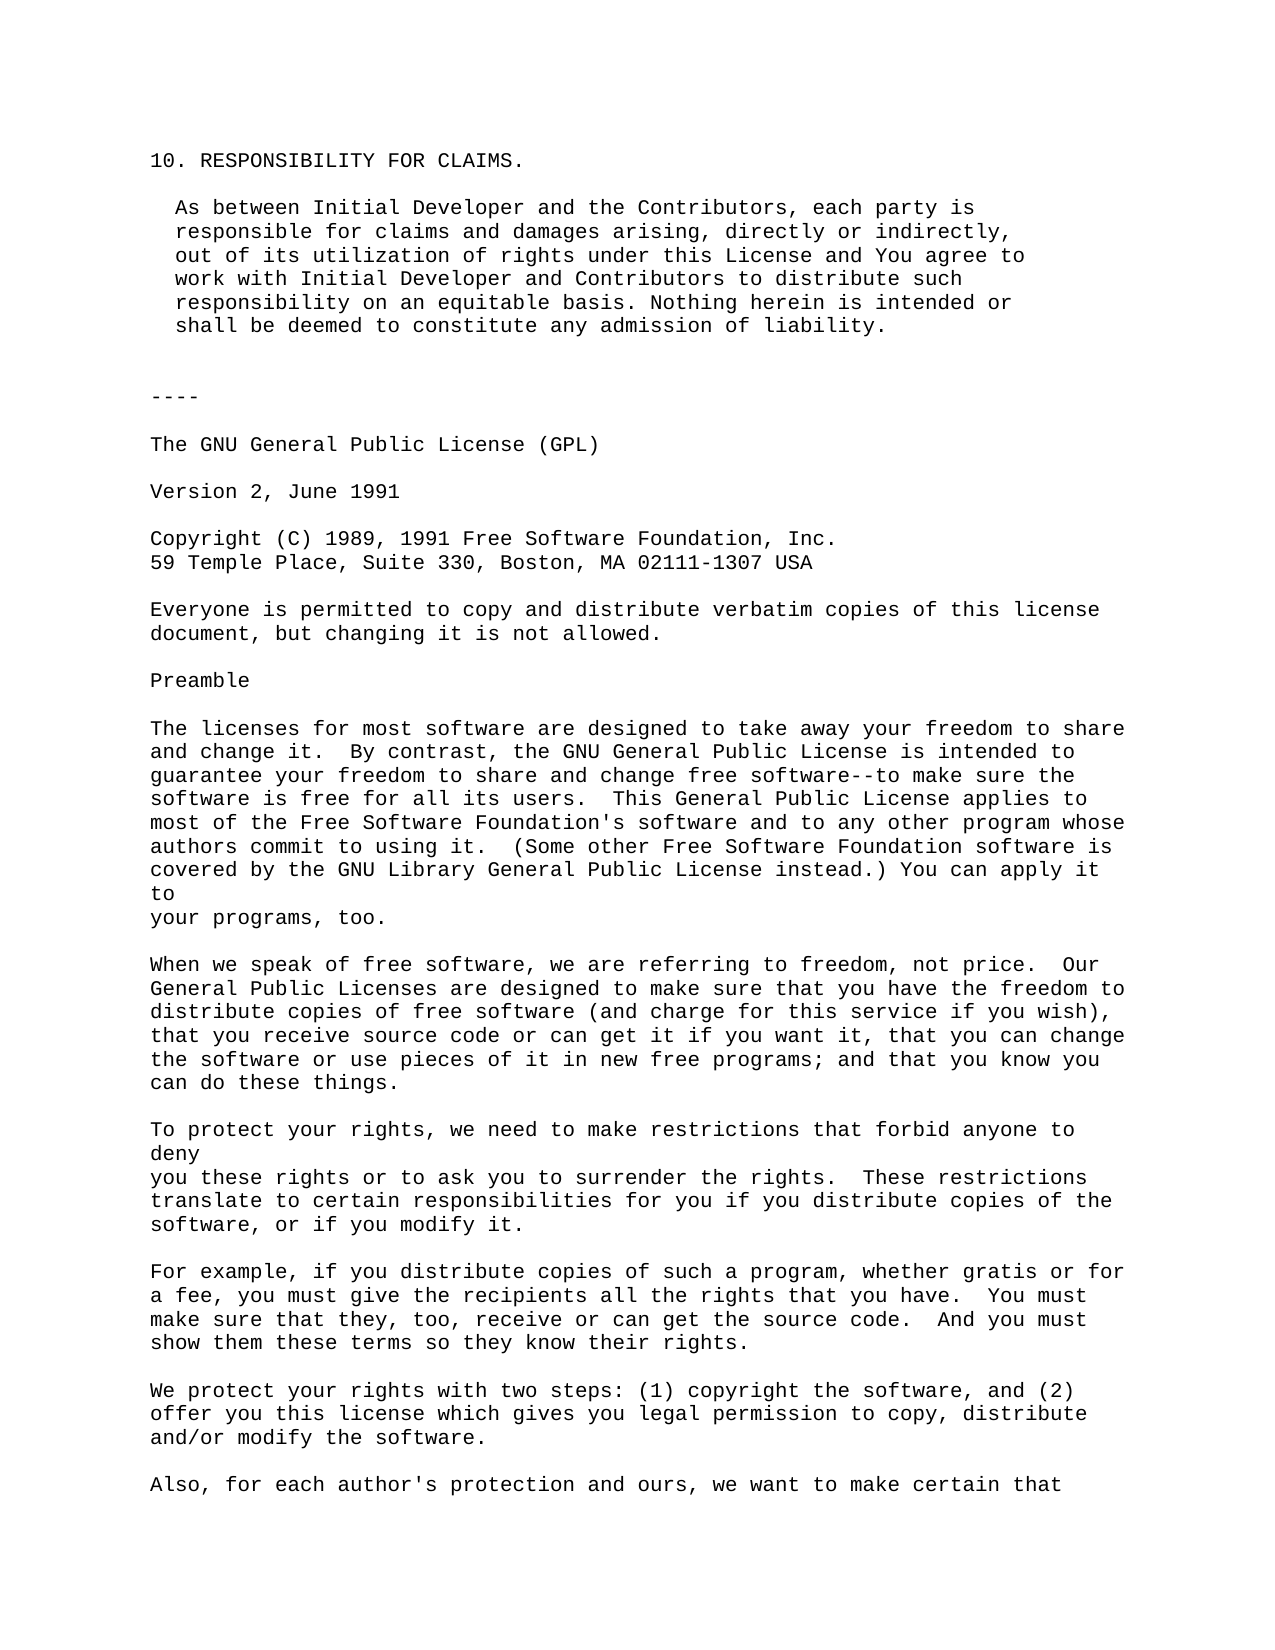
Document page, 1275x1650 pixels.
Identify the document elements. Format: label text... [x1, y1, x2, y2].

text Preamble [150, 670, 1125, 694]
text software is free for all its users. This General Public License applies to [150, 788, 1125, 812]
text authors commit to using it. (Some other Free Software Foundation software is [150, 836, 1125, 859]
text For example, if you distribute copies of such a program, whether gratis or for [150, 1261, 1125, 1285]
text covered by the GNU Library General Public License instead.) You can apply it to [150, 859, 1125, 907]
text Also, for each author's protection and ours, we want to make certain that [150, 1474, 1125, 1498]
text shall be deemed to constitute any admission of liability. [150, 316, 1125, 339]
text out of its utilization of rights under this License and You agree to [150, 244, 1125, 268]
text guarantee your freedom to share and change free software--to make sure the [150, 765, 1125, 788]
text and change it. By contrast, the GNU General Public License is intended to [150, 741, 1125, 765]
text To protect your rights, we need to make restrictions that forbid anyone to deny [150, 1119, 1125, 1167]
text make sure that they, too, receive or can get the source code. And you must [150, 1309, 1125, 1332]
text most of the Free Software Foundation's software and to any other program whose [150, 812, 1125, 836]
text offer you this license which gives you legal permission to copy, distribute [150, 1403, 1125, 1427]
text 10. RESPONSIBILITY FOR CLAIMS. [150, 150, 1125, 174]
text When we speak of free software, we are referring to freedom, not price. Our [150, 954, 1125, 978]
text document, but changing it is not allowed. [150, 623, 1125, 647]
text the software or use pieces of it in new free programs; and that you know you [150, 1048, 1125, 1072]
text that you receive source code or can get it if you want it, that you can change [150, 1025, 1125, 1048]
text and/or modify the software. [150, 1427, 1125, 1451]
text you these rights or to ask you to surrender the rights. These restrictions [150, 1167, 1125, 1190]
text The GNU General Public License (GPL) [150, 434, 1125, 457]
text ---- [150, 386, 1125, 410]
text distribute copies of free software (and charge for this service if you wish), [150, 1001, 1125, 1025]
text Version 2, June 1991 [150, 481, 1125, 505]
text 59 Temple Place, Suite 330, Boston, MA 02111-1307 USA [150, 552, 1125, 576]
text The licenses for most software are designed to take away your freedom to share [150, 717, 1125, 741]
text your programs, too. [150, 907, 1125, 930]
text General Public Licenses are designed to make sure that you have the freedom to [150, 978, 1125, 1001]
text responsibility on an equitable basis. Nothing herein is intended or [150, 292, 1125, 316]
text We protect your rights with two steps: (1) copyright the software, and (2) [150, 1379, 1125, 1403]
text software, or if you modify it. [150, 1214, 1125, 1238]
text a fee, you must give the recipients all the rights that you have. You must [150, 1285, 1125, 1309]
text show them these terms so they know their rights. [150, 1332, 1125, 1356]
text Copyright (C) 1989, 1991 Free Software Foundation, Inc. [150, 528, 1125, 552]
text As between Initial Developer and the Contributors, each party is [150, 197, 1125, 221]
text can do these things. [150, 1072, 1125, 1096]
text responsible for claims and damages arising, directly or indirectly, [150, 221, 1125, 244]
text work with Initial Developer and Contributors to distribute such [150, 268, 1125, 292]
text Everyone is permitted to copy and distribute verbatim copies of this license [150, 599, 1125, 623]
text translate to certain responsibilities for you if you distribute copies of the [150, 1190, 1125, 1214]
